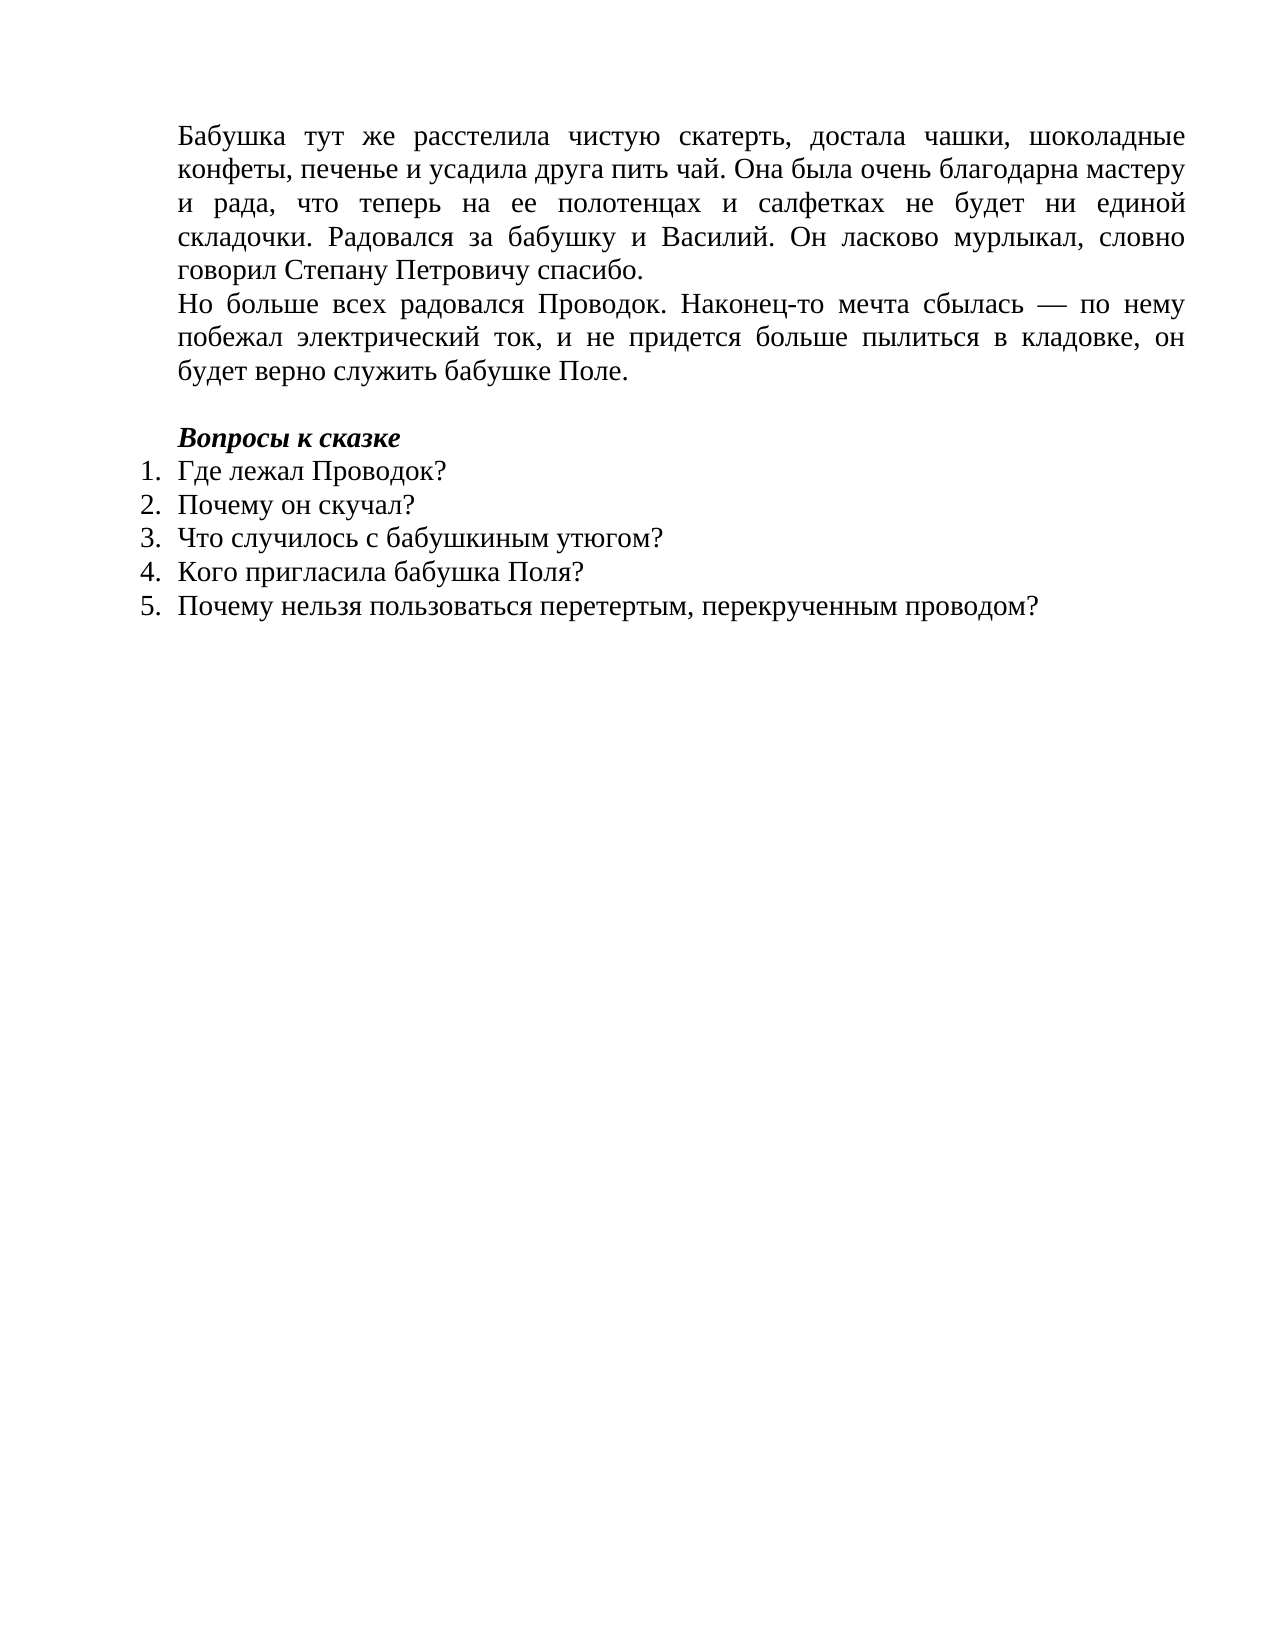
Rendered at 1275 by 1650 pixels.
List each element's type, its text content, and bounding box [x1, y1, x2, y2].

list Кого пригласила бабушка Поля? [140, 554, 1186, 588]
text Бабушка тут же расстелила чистую скатерть, достала чашки, шоколадные конфеты, печенье и усадила друга пить чай. Она была очень благодарна мастеру и рада, что теперь на ее полотенцах и салфетках не будет ни единой складочки. Радовался за бабушку и Василий. Он ласково мурлыкал, словно говорил Степану Петровичу спасибо. [177, 118, 1186, 286]
list Почему он скучал? [140, 487, 1186, 521]
list Что случилось с бабушкиным утюгом? [140, 521, 1186, 554]
list Где лежал Проводок? [140, 453, 1186, 487]
text Но больше всех радовался Проводок. Наконец-то мечта сбылась — по нему побежал электрический ток, и не придется больше пылиться в кладовке, он будет верно служить бабушке Поле. [177, 286, 1186, 386]
text Вопросы к сказке [177, 420, 1186, 453]
list Почему нельзя пользоваться перетертым, перекрученным проводом? [140, 588, 1186, 621]
